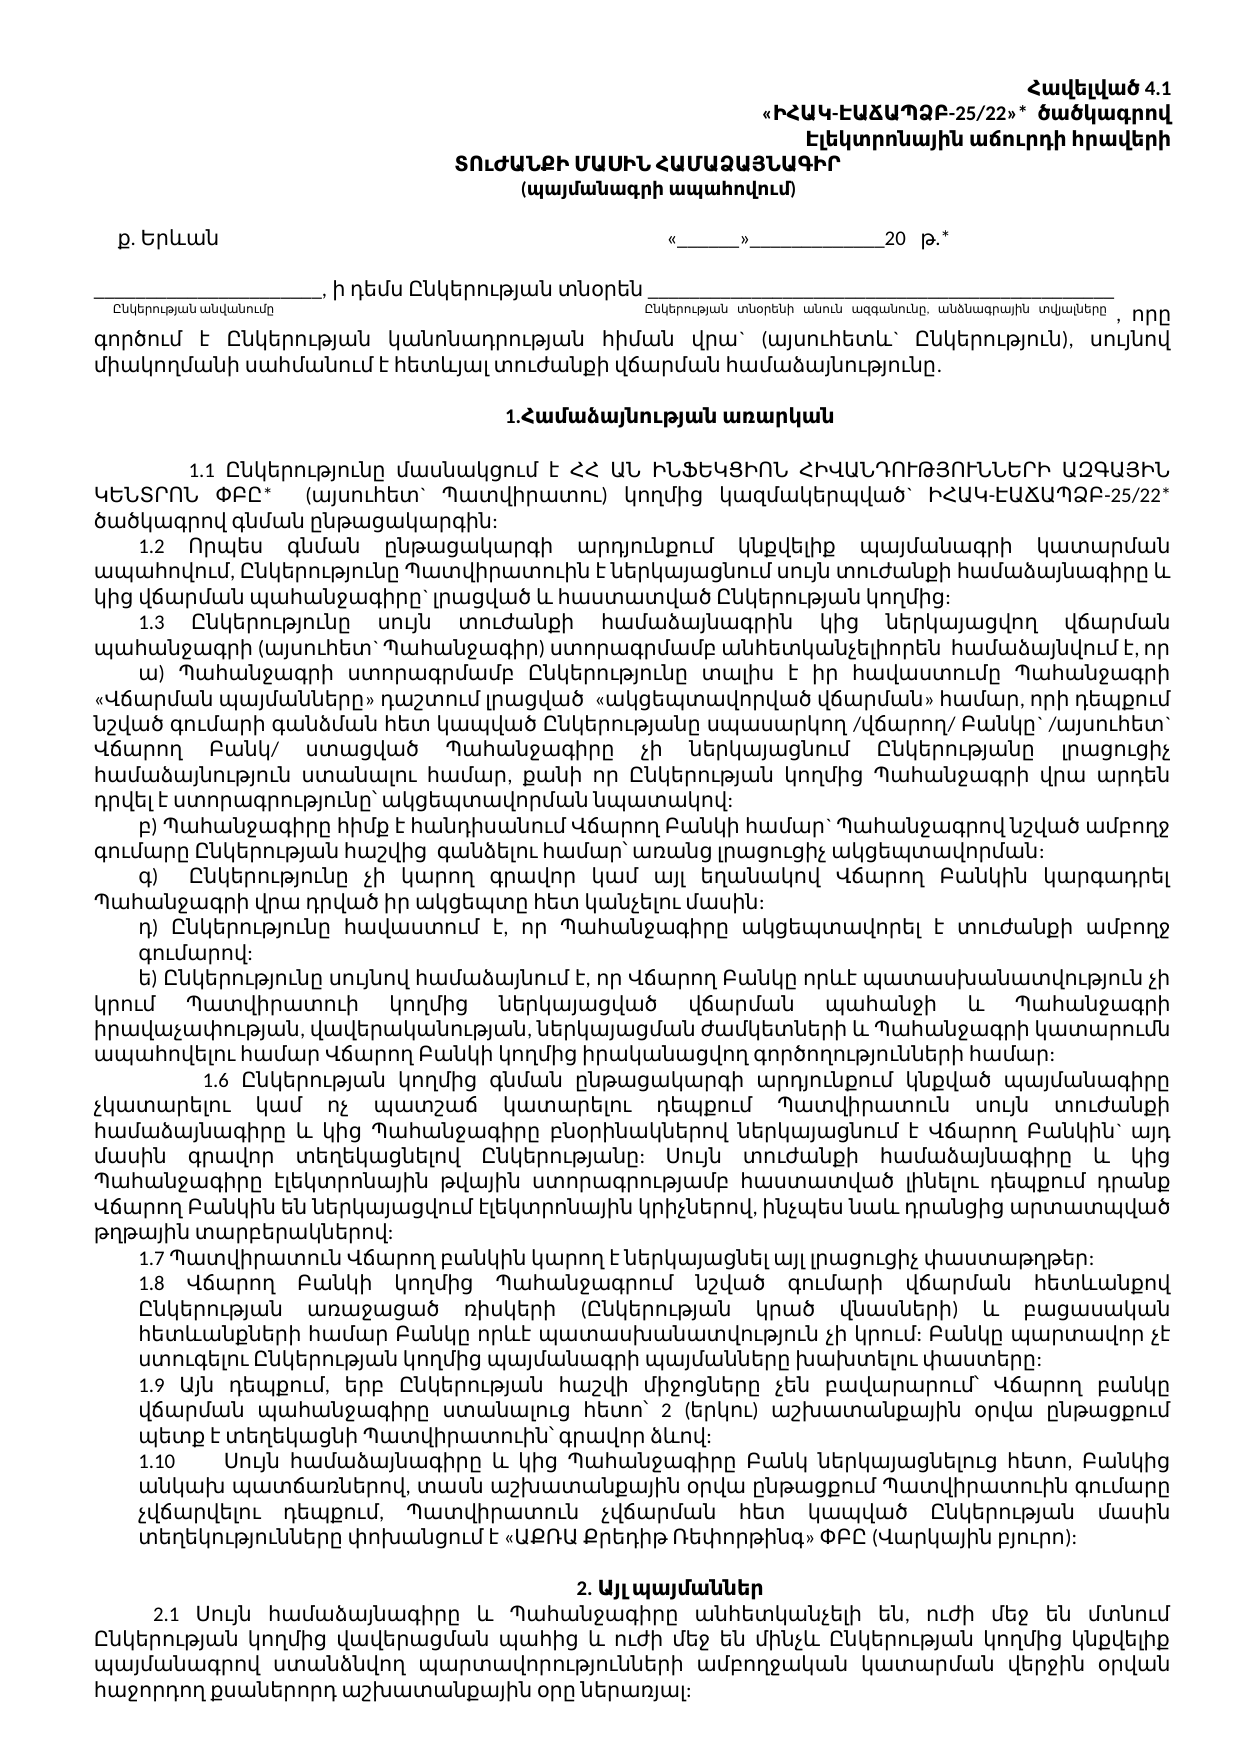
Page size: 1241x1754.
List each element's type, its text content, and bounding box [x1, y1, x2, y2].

text 1.Համաձայնության առարկան [169, 403, 1171, 428]
text բ) Պահանջագիրը հիմք է հանդիսանում Վճարող Բանկի համար` Պահանջագրով նշված ամբողջ գումարը Ընկերության հաշվից գանձելու համար՝ առանց լրացուցիչ ակցեպտավորման: [94, 813, 1171, 864]
text 1.6 Ընկերության կողմից գնման ընթացակարգի արդյունքում կնքված պայմանագիրը չկատարելու կամ ոչ պատշաճ կատարելու դեպքում Պատվիրատուն սույն տուժանքի համաձայնագիրը և կից Պահանջագիրը բնօրինակներով ներկայացնում է Վճարող Բանկին` այդ մասին գրավոր տեղեկացնելով Ընկերությանը: Սույն տուժանքի համաձայնագիրը և կից Պահանջագիրը էլեկտրոնային թվային ստորագրությամբ հաստատված լինելու դեպքում դրանք Վճարող Բանկին են ներկայացվում էլեկտրոնային կրիչներով, ինչպես նաև դրանցից արտատպված թղթային տարբերակներով: [94, 1067, 1171, 1245]
text 2. Այլ պայմաններ [169, 1575, 1171, 1601]
text 1.2 Որպես գնման ընթացակարգի արդյունքում կնքվելիք պայմանագրի կատարման ապահովում, Ընկերությունը Պատվիրատուին է ներկայացնում սույն տուժանքի համաձայնագիրը և կից վճարման պահանջագիրը` լրացված և հաստատված Ընկերության կողմից: [94, 533, 1171, 609]
text Հավելված 4.1 [94, 75, 1171, 100]
text ______________________, ի դեմս Ընկերության տնօրեն _____________________________________________ [94, 276, 1171, 301]
text 2.1 Սույն համաձայնագիրը և Պահանջագիրը անհետկանչելի են, ուժի մեջ են մտնում Ընկերության կողմից վավերացման պահից և ուժի մեջ են մինչև Ընկերության կողմից կնքվելիք պայմանագրով ստանձնվող պարտավորությունների ամբողջական կատարման վերջին օրվան հաջորդող քսաներորդ աշխատանքային օրը ներառյալ: [94, 1601, 1171, 1702]
text Էլեկտրոնային աճուրդի հրավերի [94, 126, 1171, 151]
text ՏՈւԺԱՆՔԻ ՄԱՍԻՆ ՀԱՄԱՁԱՅՆԱԳԻՐ [94, 151, 1171, 177]
text ք. Երևան «______»_____________20 թ.* [94, 225, 1171, 250]
text 1.10 Սույն համաձայնագիրը և կից Պահանջագիրը Բանկ ներկայացնելուց հետո, Բանկից անկախ պատճառներով, տասն աշխատանքային օրվա ընթացքում Պատվիրատուին գումարը չվճարվելու դեպքում, Պատվիրատուն չվճարման հետ կապված Ընկերության մասին տեղեկությունները փոխանցում է «ԱՔՌԱ Քրեդիթ Ռեփորթինգ» ՓԲԸ (Վարկային բյուրո): [138, 1448, 1171, 1550]
text Ընկերության անվանումը Ընկերության տնօրենի անուն ազգանունը, անձնագրային տվյալները , որը գործում է Ընկերության կանոնադրության հիման վրա` (այսուհետև` Ընկերություն), սույնով միակողմանի սահմանում է հետևյալ տուժանքի վճարման համաձայնությունը. [94, 301, 1171, 377]
text «ԻՀԱԿ-ԷԱՃԱՊՁԲ-25/22»* ծածկագրով [94, 100, 1171, 126]
text (պայմանագրի ապահովում) [94, 177, 1171, 199]
text ե) Ընկերությունը սույնով համաձայնում է, որ Վճարող Բանկը որևէ պատասխանատվություն չի կրում Պատվիրատուի կողմից ներկայացված վճարման պահանջի և Պահանջագրի իրավաչափության, վավերականության, ներկայացման ժամկետների և Պահանջագրի կատարումն ապահովելու համար Վճարող Բանկի կողմից իրականացվող գործողությունների համար: [94, 965, 1171, 1067]
text 1.3 Ընկերությունը սույն տուժանքի համաձայնագրին կից ներկայացվող վճարման պահանջագրի (այսուհետ` Պահանջագիր) ստորագրմամբ անհետկանչելիորեն համաձայնվում է, որ [94, 609, 1171, 660]
text 1.7 Պատվիրատուն Վճարող բանկին կարող է ներկայացնել այլ լրացուցիչ փաստաթղթեր: [138, 1245, 1171, 1270]
text 1.8 Վճարող Բանկի կողմից Պահանջագրում նշված գումարի վճարման հետևանքով Ընկերության առաջացած ռիսկերի (Ընկերության կրած վնասների) և բացասական հետևանքների համար Բանկը որևէ պատասխանատվություն չի կրում: Բանկը պարտավոր չէ ստուգելու Ընկերության կողմից պայմանագրի պայմանները խախտելու փաստերը: [138, 1270, 1171, 1372]
text գ) Ընկերությունը չի կարող գրավոր կամ այլ եղանակով Վճարող Բանկին կարգադրել Պահանջագրի վրա դրված իր ակցեպտը հետ կանչելու մասին: [94, 864, 1171, 914]
text 1.9 Այն դեպքում, երբ Ընկերության հաշվի միջոցները չեն բավարարում՝ Վճարող բանկը վճարման պահանջագիրը ստանալուց հետո՝ 2 (երկու) աշխատանքային օրվա ընթացքում պետք է տեղեկացնի Պատվիրատուին՝ գրավոր ձևով: [138, 1372, 1171, 1448]
text 1.1 Ընկերությունը մասնակցում է ՀՀ ԱՆ ԻՆՖԵԿՑԻՈՆ ՀԻՎԱՆԴՈՒԹՅՈՒՆՆԵՐԻ ԱԶԳԱՅԻՆ ԿԵՆՏՐՈՆ ՓԲԸ* (այսուհետ` Պատվիրատու) կողմից կազմակերպված` ԻՀԱԿ-ԷԱՃԱՊՁԲ-25/22* ծածկագրով գնման ընթացակարգին: [94, 457, 1171, 533]
text ա) Պահանջագրի ստորագրմամբ Ընկերությունը տալիս է իր հավաստումը Պահանջագրի «Վճարման պայմանները» դաշտում լրացված «ակցեպտավորված վճարման» համար, որի դեպքում նշված գումարի գանձման հետ կապված Ընկերությանը սպասարկող /վճարող/ Բանկը` /այսուհետ` Վճարող Բանկ/ ստացված Պահանջագիրը չի ներկայացնում Ընկերությանը լրացուցիչ համաձայնություն ստանալու համար, քանի որ Ընկերության կողմից Պահանջագրի վրա արդեն դրվել է ստորագրությունը՝ ակցեպտավորման նպատակով: [94, 660, 1171, 813]
text դ) Ընկերությունը հավաստում է, որ Պահանջագիրը ակցեպտավորել է տուժանքի ամբողջ գումարով: [138, 914, 1171, 965]
